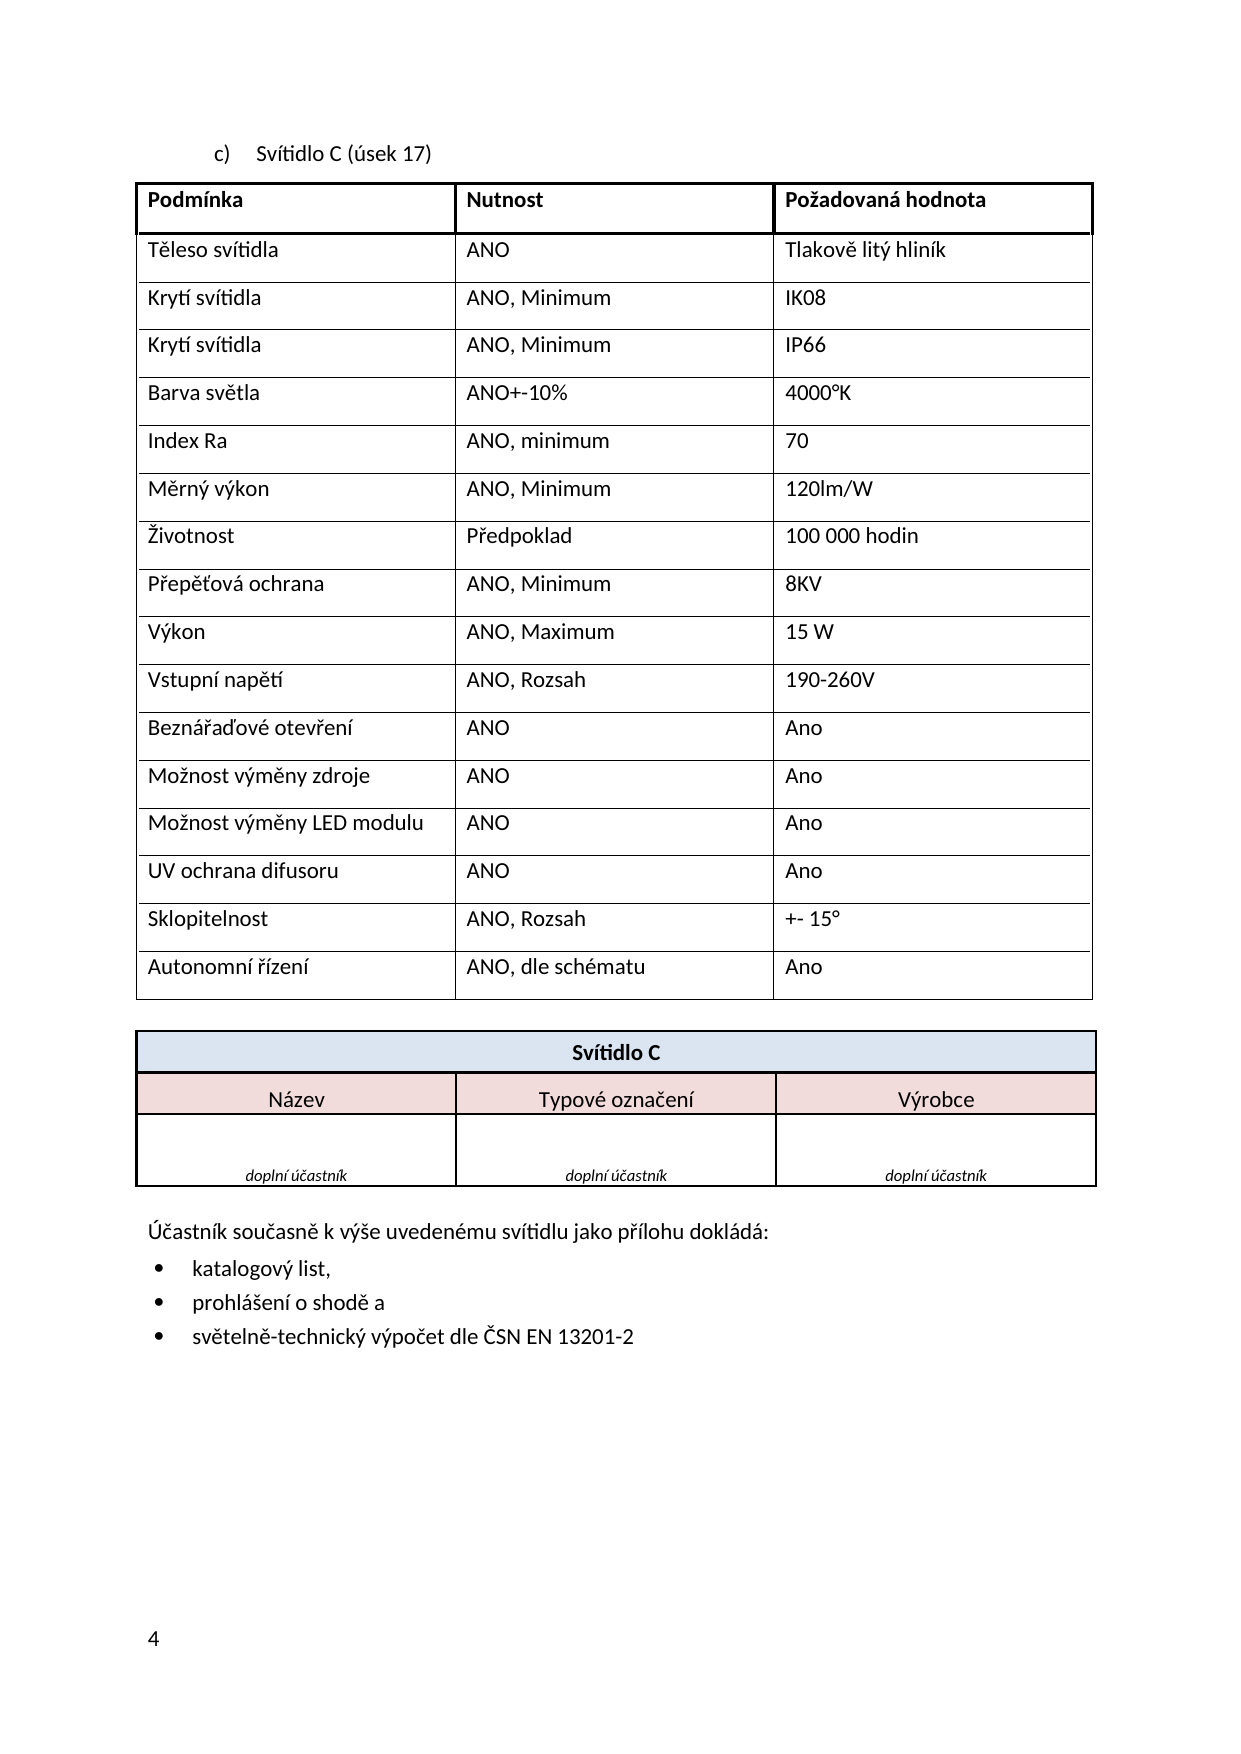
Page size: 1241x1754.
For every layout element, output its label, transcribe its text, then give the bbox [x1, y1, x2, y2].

table_cell Ano [774, 760, 1092, 807]
table_cell Beznářaďové otevření [137, 712, 455, 760]
table_cell Měrný výkon [137, 473, 455, 521]
table_cell ANO, Minimum [456, 570, 773, 616]
table_cell doplní účastník [777, 1115, 1095, 1185]
table_cell ANO, Rozsah [456, 904, 773, 951]
list prohlášení o shodě a [155, 1288, 1093, 1316]
table_cell doplní účastník [138, 1115, 455, 1185]
table_cell 8KV [774, 569, 1092, 616]
table_cell Přepěťová ochrana [137, 569, 455, 616]
table_cell Krytí svítidla [137, 329, 455, 377]
table_cell Předpoklad [456, 522, 773, 568]
table_cell ANO [456, 761, 773, 807]
table_cell Autonomní řízení [137, 951, 455, 999]
table_cell 100 000 hodin [774, 521, 1092, 568]
table_cell Ano [774, 808, 1092, 855]
table_cell Možnost výměny zdroje [137, 760, 455, 807]
table_cell Typové označení [457, 1074, 775, 1113]
table_cell 4000°K [774, 377, 1092, 425]
table_cell IP66 [774, 329, 1092, 377]
table_cell ANO [456, 856, 773, 903]
table_header Podmínka [138, 185, 454, 232]
table_cell ANO, minimum [456, 426, 773, 473]
table_cell Ano [774, 951, 1092, 999]
table_cell 120lm/W [774, 473, 1092, 521]
table_cell Tlakově litý hliník [774, 232, 1092, 282]
table_cell Výkon [137, 616, 455, 664]
table_cell Barva světla [137, 377, 455, 425]
table_cell Název [138, 1074, 455, 1113]
table_cell ANO+-10% [456, 378, 773, 425]
table_cell Sklopitelnost [137, 903, 455, 951]
table_cell ANO, Minimum [456, 330, 773, 377]
table_cell 15 W [774, 616, 1092, 664]
table_cell doplní účastník [457, 1115, 775, 1185]
table_cell Výrobce [777, 1074, 1095, 1113]
table_cell Těleso svítidla [137, 232, 455, 282]
table_cell ANO, Minimum [456, 283, 773, 329]
text Účastník současně k výše uvedenému svítidlu jako přílohu dokládá: [148, 1217, 1093, 1245]
table_cell ANO, dle schématu [456, 952, 773, 999]
table_cell 190-260V [774, 664, 1092, 712]
table_cell Index Ra [137, 425, 455, 473]
table_cell Ano [774, 855, 1092, 903]
table_cell ANO [456, 809, 773, 855]
table_cell Krytí svítidla [137, 282, 455, 329]
table_header Požadovaná hodnota [776, 185, 1091, 232]
table_cell ANO [456, 713, 773, 760]
list světelně-technický výpočet dle ČSN EN 13201-2 [155, 1322, 1093, 1350]
table_cell Vstupní napětí [137, 664, 455, 712]
list Svítidlo C (úsek 17) [214, 139, 1093, 167]
table_header Nutnost [457, 185, 772, 232]
table_cell Ano [774, 712, 1092, 760]
table_cell Možnost výměny LED modulu [137, 808, 455, 855]
table_cell Životnost [137, 521, 455, 568]
list katalogový list, [155, 1254, 1093, 1282]
table_cell UV ochrana difusoru [137, 855, 455, 903]
table_cell ANO, Minimum [456, 474, 773, 521]
table_cell ANO, Maximum [456, 617, 773, 664]
table_cell ANO [456, 235, 773, 282]
table_cell 70 [774, 425, 1092, 473]
table_cell +- 15° [774, 903, 1092, 951]
table_cell IK08 [774, 282, 1092, 329]
table_header Svítidlo C [138, 1032, 1095, 1071]
table_cell ANO, Rozsah [456, 665, 773, 712]
